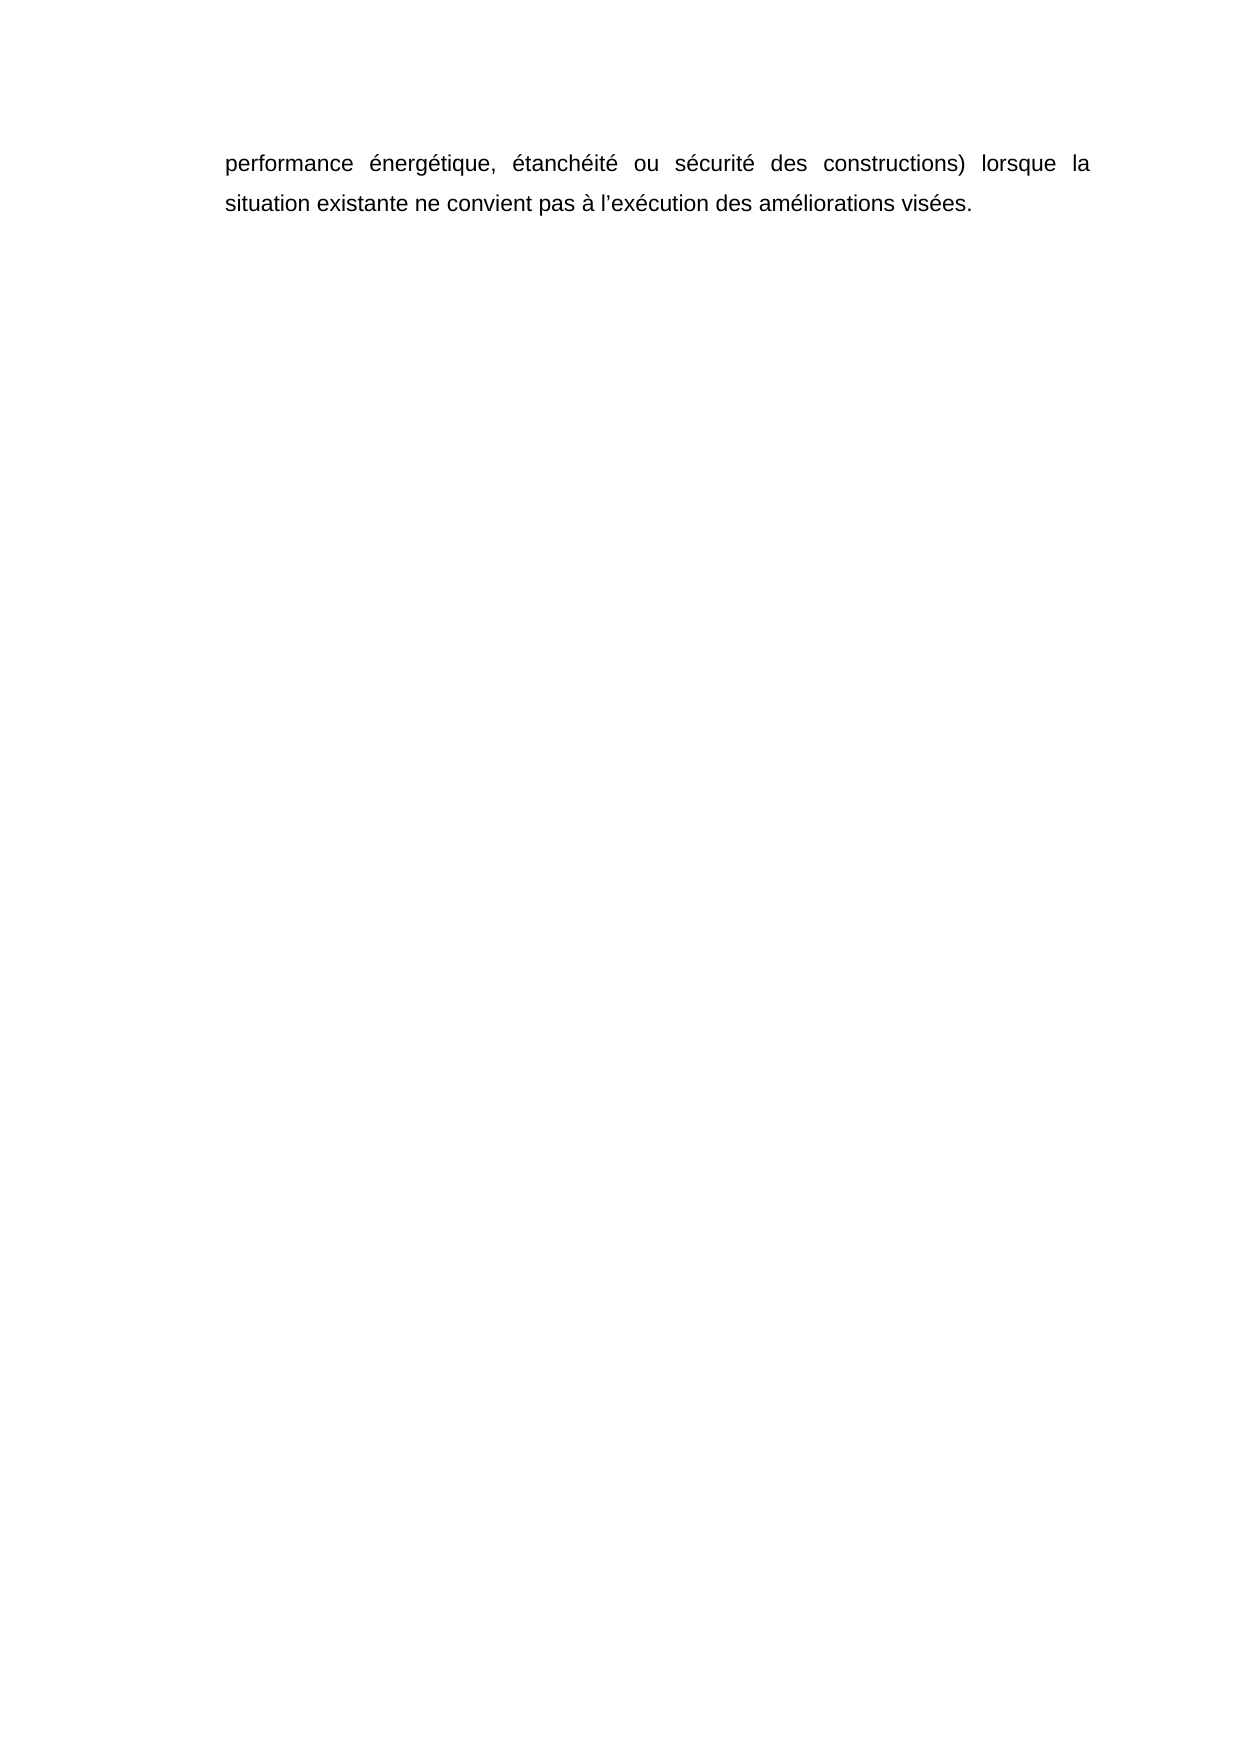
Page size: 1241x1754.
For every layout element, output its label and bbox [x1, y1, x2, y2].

text [225, 150, 1090, 216]
